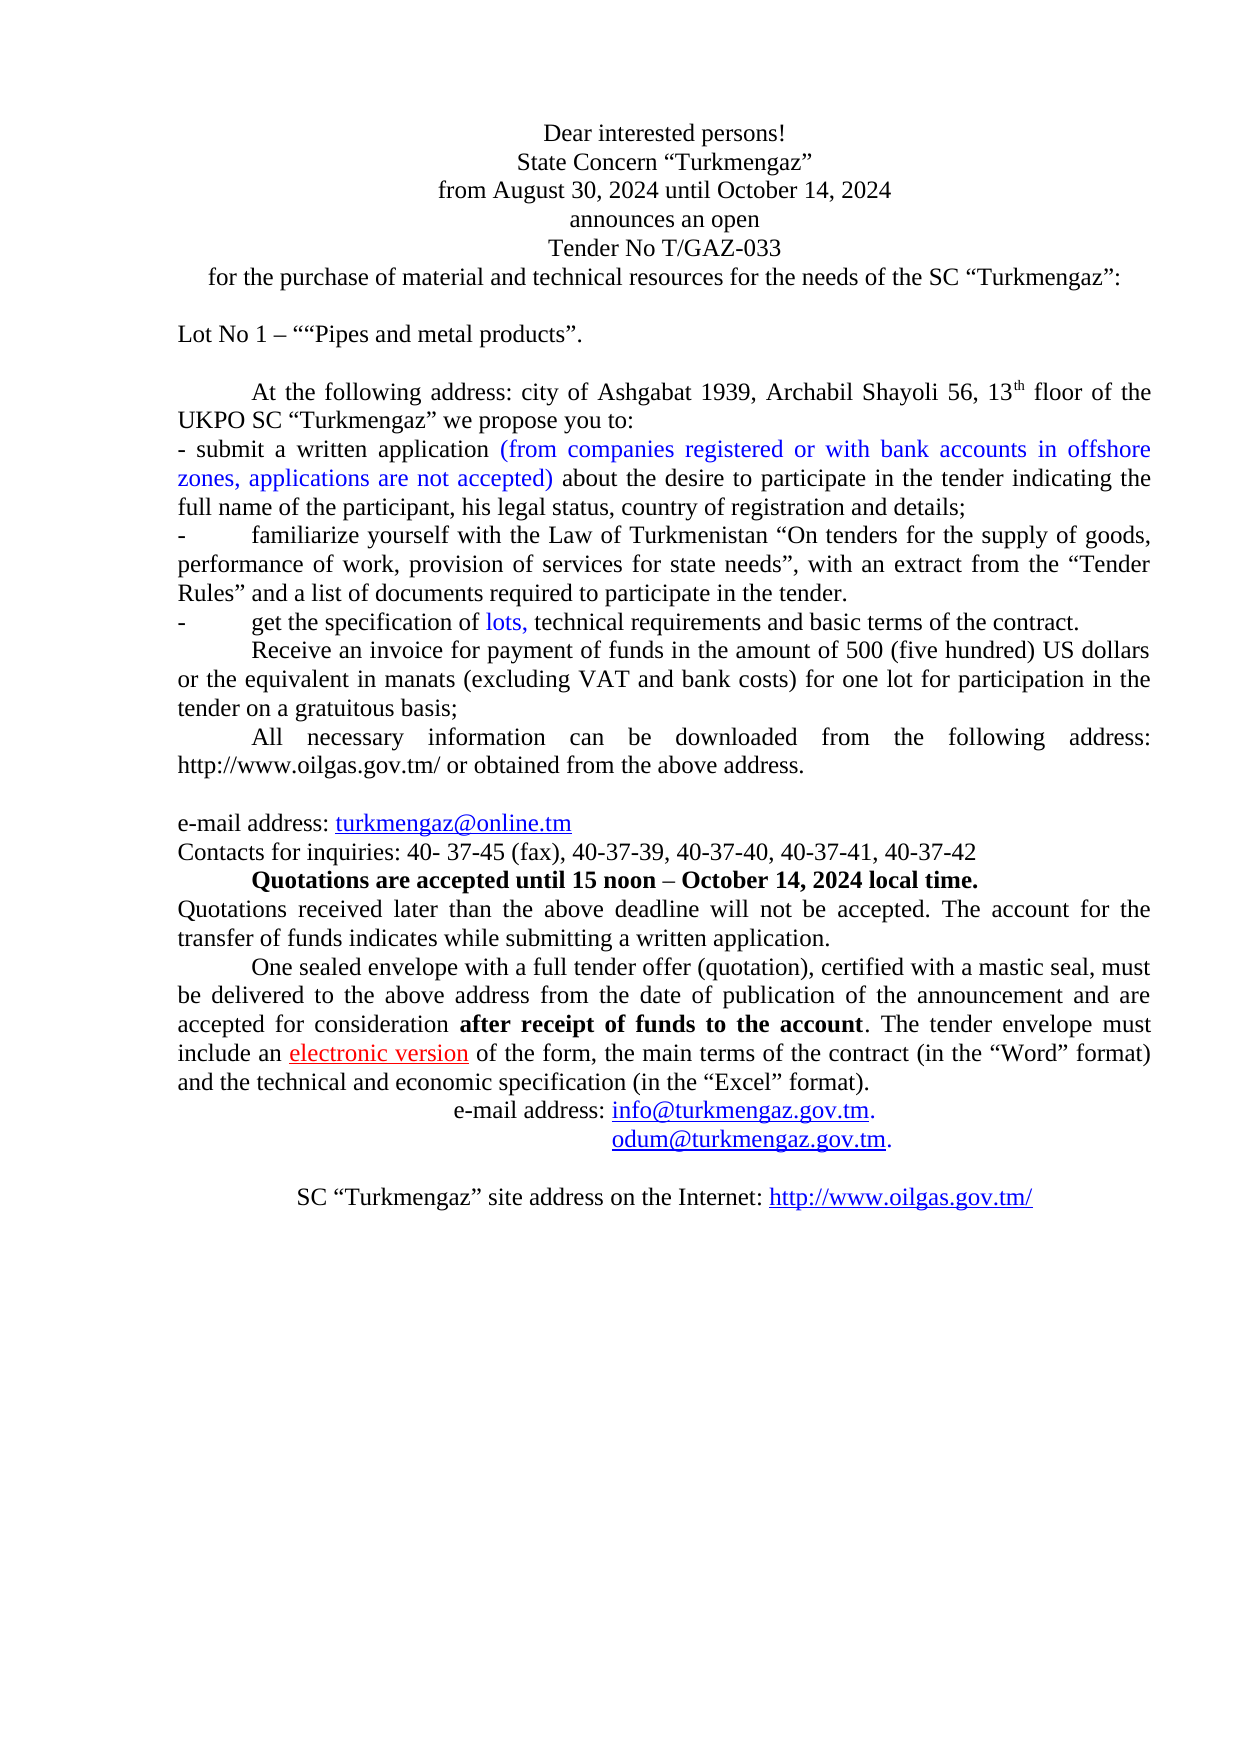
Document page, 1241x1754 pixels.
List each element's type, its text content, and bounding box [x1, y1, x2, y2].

text Receive an invoice for payment of funds in the amount of 500 (five hundred) US dollars or the equivalent in manats (excluding VAT and bank costs) for one lot for participation in the tender on a gratuitous basis; [177, 636, 1152, 722]
text - get the specification of lots, technical requirements and basic terms of the contract. [177, 607, 1152, 636]
text All necessary information can be downloaded from the following address: http://www.oilgas.gov.tm/ or obtained from the above address. [177, 722, 1152, 779]
text Dear interested persons! [177, 118, 1152, 147]
text One sealed envelope with a full tender offer (quotation), certified with a mastic seal, must be delivered to the above address from the date of publication of the announcement and are accepted for consideration after receipt of funds to the account. The tender envelope must include an electronic version of the form, the main terms of the contract (in the “Word” format) and the technical and economic specification (in the “Excel” format). [177, 952, 1152, 1096]
text e-mail address: turkmengaz@online.tm [177, 808, 1152, 837]
text State Concern “Turkmengaz” [177, 147, 1152, 176]
text e-mail address: info@turkmengaz.gov.tm. [177, 1096, 1152, 1124]
text At the following address: city of Ashgabat 1939, Archabil Shayoli 56, 13th floor of the UKPO SC “Turkmengaz” we propose you to: [177, 377, 1152, 434]
text SC “Turkmengaz” site address on the Internet: http://www.oilgas.gov.tm/ [177, 1182, 1152, 1211]
text - submit a written application (from companies registered or with bank accounts in offshore zones, applications are not accepted) about the desire to participate in the tender indicating the full name of the participant, his legal status, country of registration and details; [177, 434, 1152, 521]
text for the purchase of material and technical resources for the needs of the SC “Turkmengaz”: [177, 262, 1152, 291]
text Quotations received later than the above deadline will not be accepted. The account for the transfer of funds indicates while submitting a written application. [177, 894, 1152, 952]
text Contacts for inquiries: 40- 37-45 (fax), 40-37-39, 40-37-40, 40-37-41, 40-37-42 [177, 837, 1152, 866]
text Tender No T/GAZ-033 [177, 233, 1152, 262]
text from August 30, 2024 until October 14, 2024 [177, 176, 1152, 204]
text - familiarize yourself with the Law of Turkmenistan “On tenders for the supply of goods, performance of work, provision of services for state needs”, with an extract from the “Tender Rules” and a list of documents required to participate in the tender. [177, 521, 1152, 607]
text odum@turkmengaz.gov.tm. [177, 1124, 1152, 1153]
text Quotations are accepted until 15 noon – October 14, 2024 local time. [177, 866, 1152, 894]
text announces an open [177, 204, 1152, 233]
text Lot No 1 – ““Pipes and metal products”. [177, 319, 1152, 348]
